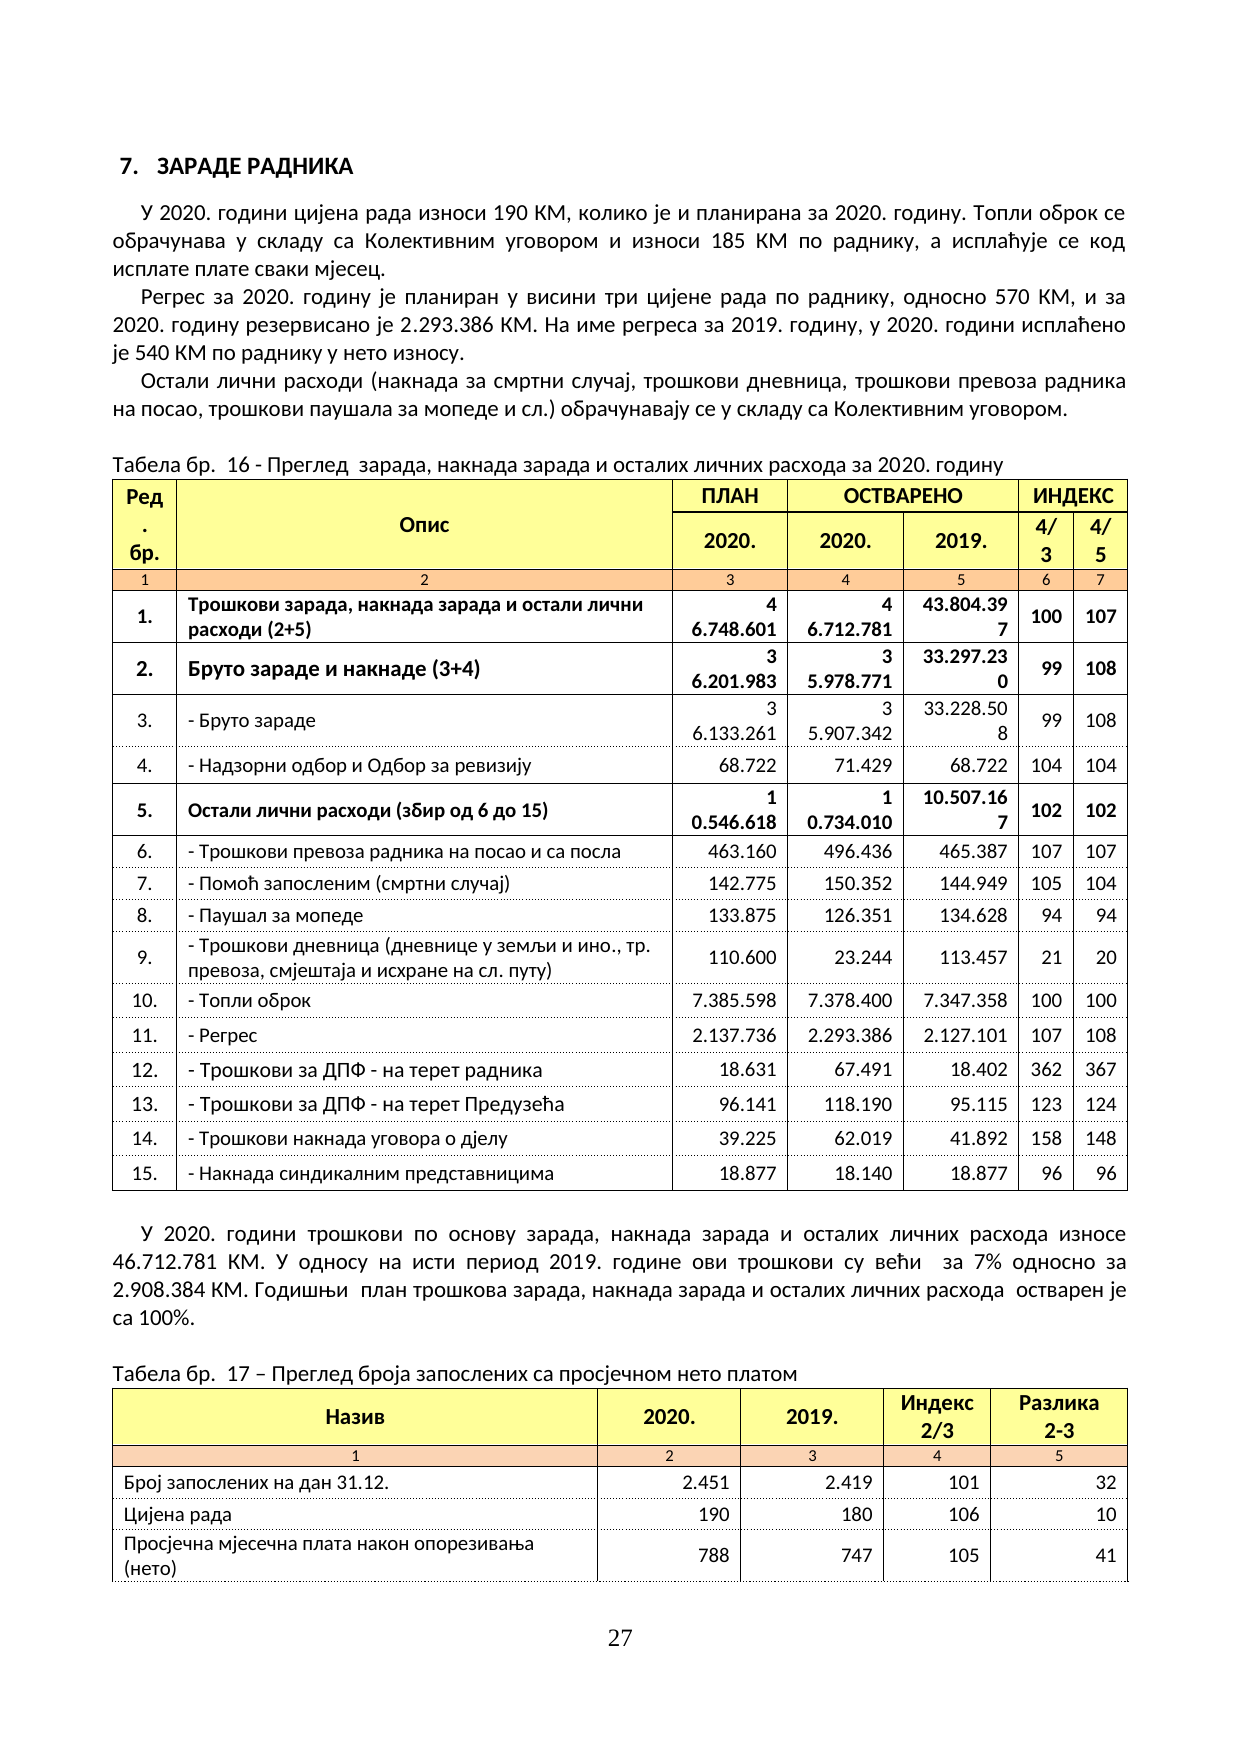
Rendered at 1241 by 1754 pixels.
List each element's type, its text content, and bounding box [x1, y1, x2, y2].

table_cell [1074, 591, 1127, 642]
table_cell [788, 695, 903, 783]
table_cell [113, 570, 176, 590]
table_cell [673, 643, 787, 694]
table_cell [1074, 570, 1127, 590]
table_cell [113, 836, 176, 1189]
text Остали лични расходи (накнада за смртни случај, трошкови дневница, трошкови превоза радника на посао, трошкови паушала за мопеде и сл.) обрачунавају се у складу са Колективним уговором. [112, 366, 1128, 422]
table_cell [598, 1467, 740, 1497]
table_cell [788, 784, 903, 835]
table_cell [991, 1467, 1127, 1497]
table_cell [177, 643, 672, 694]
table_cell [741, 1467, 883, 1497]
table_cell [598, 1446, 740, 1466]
text У 2020. години цијена рада износи 190 КМ, колико је и планирана за 2020. годину. Топли оброк се обрачунава у складу са Колективним уговором и износи 185 КМ по раднику, а исплаћује се код исплате плате сваки мјесец. [112, 198, 1128, 282]
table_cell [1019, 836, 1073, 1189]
text У 2020. години трошкови по основу зарада, накнада зарада и осталих личних расхода износе 46.712.781 КМ. У однoсу на исти период 2019. године ови трошкови су већи за 7% односно за 2.908.384 КМ. Годишњи план трошкова зарада, накнада зарада и осталих личних расхода остварен је са 100%. [112, 1219, 1128, 1331]
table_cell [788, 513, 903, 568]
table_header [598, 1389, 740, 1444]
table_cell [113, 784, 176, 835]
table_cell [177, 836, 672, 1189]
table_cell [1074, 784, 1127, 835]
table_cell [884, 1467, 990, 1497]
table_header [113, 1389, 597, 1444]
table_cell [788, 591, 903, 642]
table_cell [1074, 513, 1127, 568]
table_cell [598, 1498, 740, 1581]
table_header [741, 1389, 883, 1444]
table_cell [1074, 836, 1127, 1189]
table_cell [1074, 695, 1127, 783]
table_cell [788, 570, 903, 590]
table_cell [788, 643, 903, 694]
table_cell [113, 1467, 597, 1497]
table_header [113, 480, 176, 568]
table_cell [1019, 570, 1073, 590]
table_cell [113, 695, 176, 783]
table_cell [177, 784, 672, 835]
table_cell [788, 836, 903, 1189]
text Табела бр. 16 - Преглед зарада, накнада зарада и осталих личних расхода за 2020. годину [112, 451, 1128, 478]
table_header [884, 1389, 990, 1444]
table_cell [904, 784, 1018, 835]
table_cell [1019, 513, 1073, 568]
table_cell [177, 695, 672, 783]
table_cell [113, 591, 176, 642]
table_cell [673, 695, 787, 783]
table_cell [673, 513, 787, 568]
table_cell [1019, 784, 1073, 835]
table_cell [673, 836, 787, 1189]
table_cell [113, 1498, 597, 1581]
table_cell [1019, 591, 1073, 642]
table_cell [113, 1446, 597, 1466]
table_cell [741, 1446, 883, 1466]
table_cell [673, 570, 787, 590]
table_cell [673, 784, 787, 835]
text Табела бр. 17 – Преглед броја запослених са просјечном нето платом [112, 1359, 1128, 1387]
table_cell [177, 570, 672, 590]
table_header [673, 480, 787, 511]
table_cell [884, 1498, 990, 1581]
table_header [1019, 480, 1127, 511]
subtitle ЗАРАДЕ РАДНИКА [119, 150, 1128, 181]
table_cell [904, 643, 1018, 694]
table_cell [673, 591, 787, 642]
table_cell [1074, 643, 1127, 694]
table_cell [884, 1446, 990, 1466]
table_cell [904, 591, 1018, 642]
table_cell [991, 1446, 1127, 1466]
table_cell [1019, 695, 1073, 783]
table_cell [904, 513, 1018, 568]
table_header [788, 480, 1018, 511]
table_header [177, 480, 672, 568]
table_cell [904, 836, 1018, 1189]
text Регрес за 2020. годину је планиран у висини три цијене рада по раднику, односно 570 КМ, и за 2020. годину резервисано је 2.293.386 КМ. На име регреса за 2019. годину, у 2020. години исплаћено је 540 КМ по раднику у нето износу. [112, 282, 1128, 366]
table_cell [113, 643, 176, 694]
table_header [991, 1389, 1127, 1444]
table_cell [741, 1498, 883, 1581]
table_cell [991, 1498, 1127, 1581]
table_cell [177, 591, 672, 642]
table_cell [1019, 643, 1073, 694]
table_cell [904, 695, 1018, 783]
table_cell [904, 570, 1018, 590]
